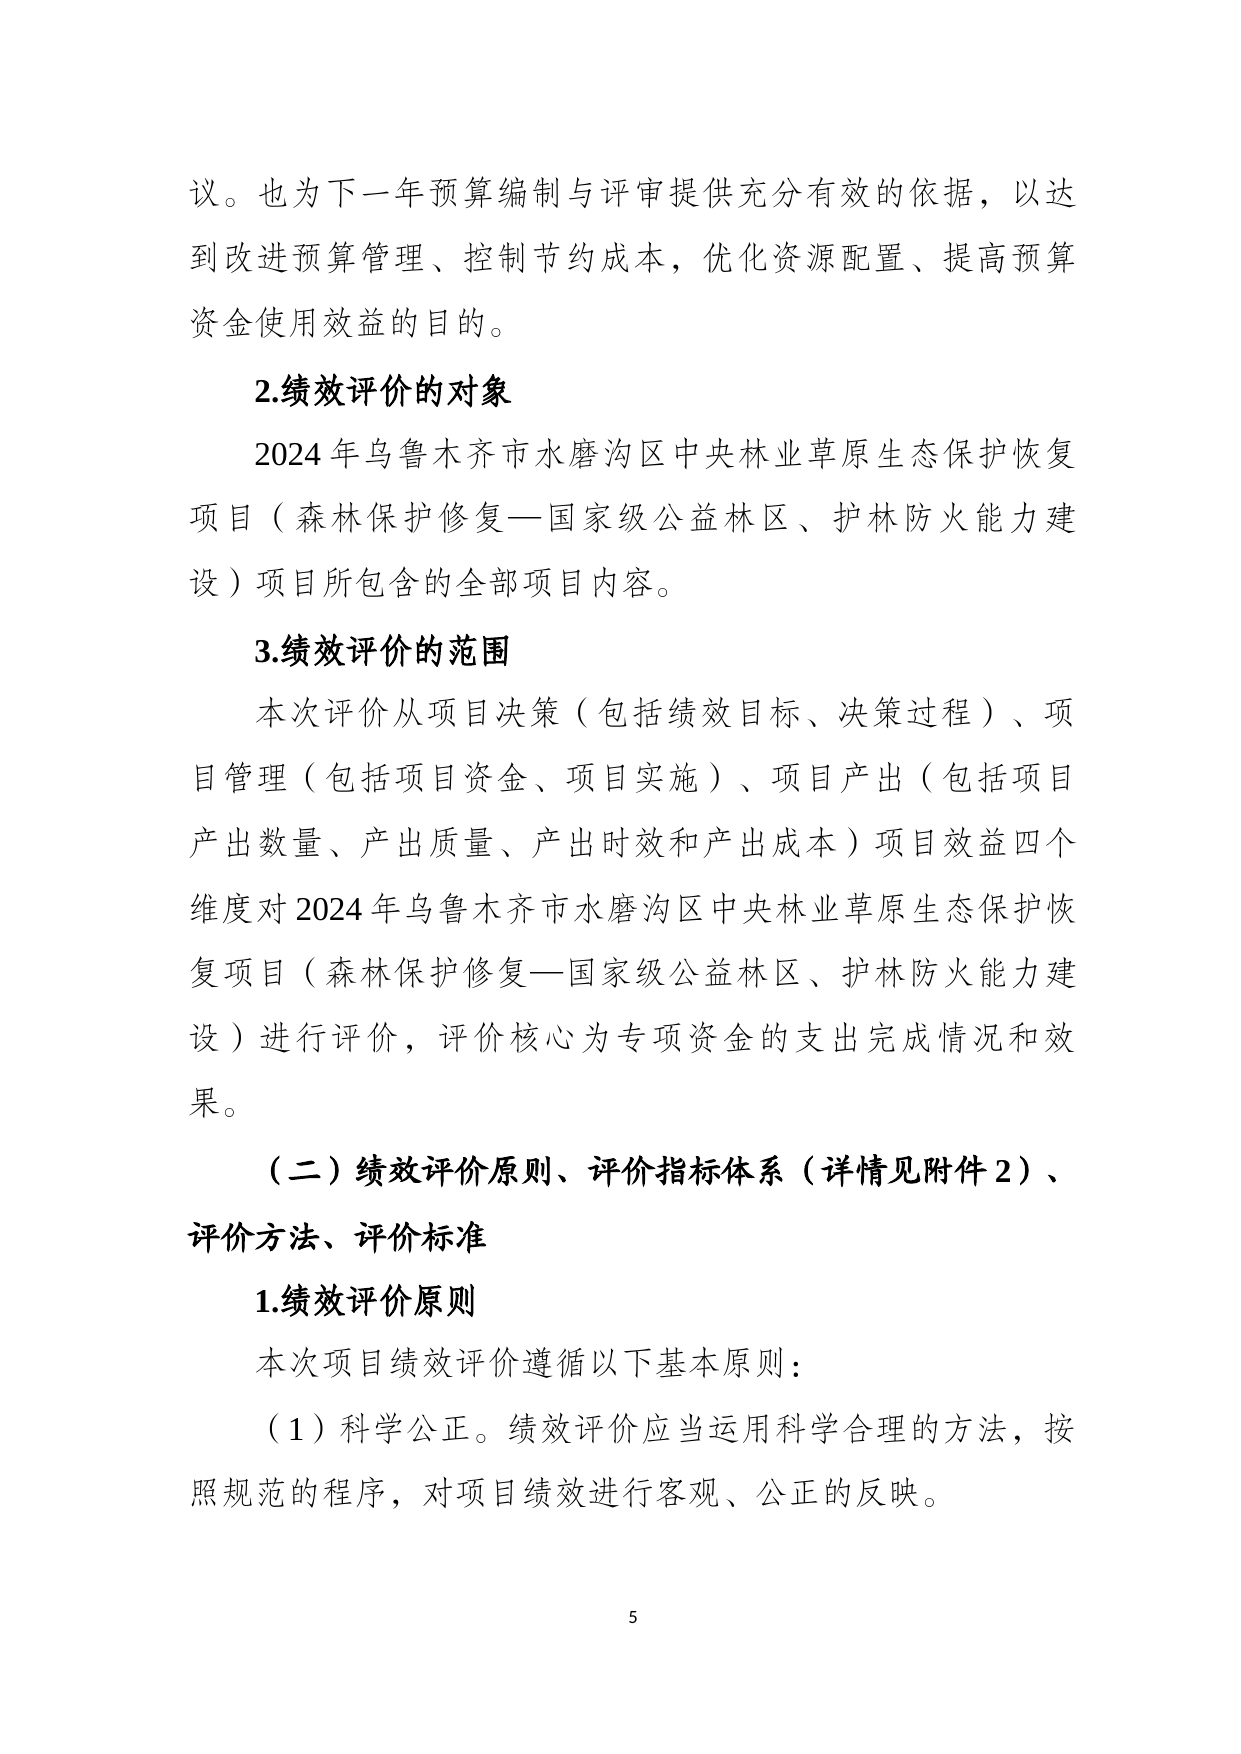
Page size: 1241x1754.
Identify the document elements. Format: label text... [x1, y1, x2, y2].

text （二）绩效评价原则、评价指标体系（详情见附件2）、评价方法、评价标准 [187, 1137, 1078, 1267]
text 本次项目绩效评价遵循以下基本原则： [187, 1332, 1078, 1397]
title （1）科学公正。绩效评价应当运用科学合理的方法，按照规范的程序，对项目绩效进行客观、公正的反映。 [187, 1397, 1078, 1527]
text 3.绩效评价的范围 [187, 617, 1078, 682]
text 1.绩效评价原则 [187, 1267, 1078, 1332]
text 2024年乌鲁木齐市水磨沟区中央林业草原生态保护恢复项目（森林保护修复—国家级公益林区、护林防火能力建设）项目所包含的全部项目内容。 [187, 422, 1078, 617]
text 2.绩效评价的对象 [187, 357, 1078, 422]
text 本次评价从项目决策（包括绩效目标、决策过程）、项目管理（包括项目资金、项目实施）、项目产出（包括项目产出数量、产出质量、产出时效和产出成本）项目效益四个维度对2024年乌鲁木齐市水磨沟区中央林业草原生态保护恢复项目（森林保护修复—国家级公益林区、护林防火能力建设）进行评价，评价核心为专项资金的支出完成情况和效果。 [187, 682, 1078, 1137]
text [187, 162, 1078, 357]
